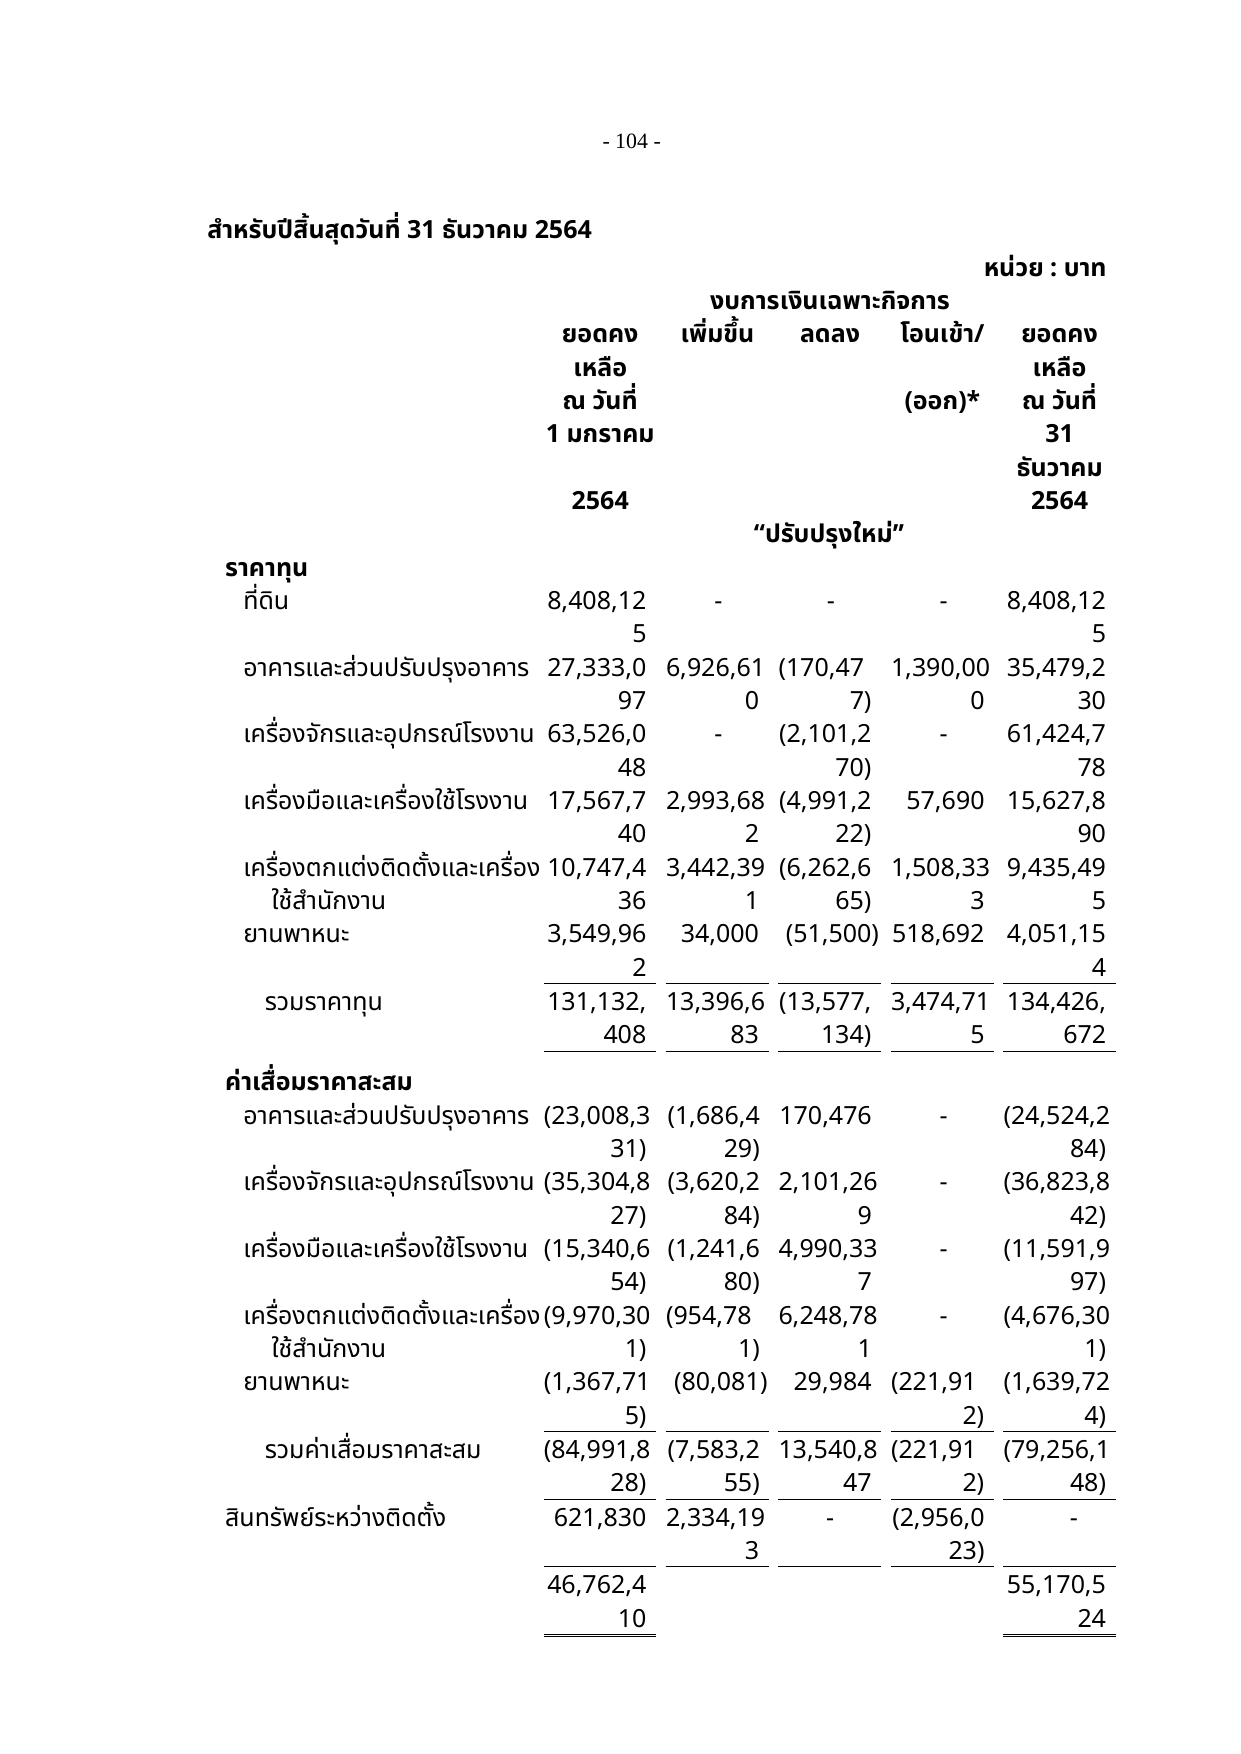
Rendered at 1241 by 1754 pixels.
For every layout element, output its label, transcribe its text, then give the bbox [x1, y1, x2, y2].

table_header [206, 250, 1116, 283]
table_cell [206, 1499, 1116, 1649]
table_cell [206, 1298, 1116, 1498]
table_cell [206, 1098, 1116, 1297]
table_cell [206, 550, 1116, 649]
text สำหรับปีสิ้นสุดวันที่ 31 ธันวาคม 2564 [207, 211, 1113, 249]
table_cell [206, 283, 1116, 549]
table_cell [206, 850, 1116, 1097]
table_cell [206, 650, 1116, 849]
